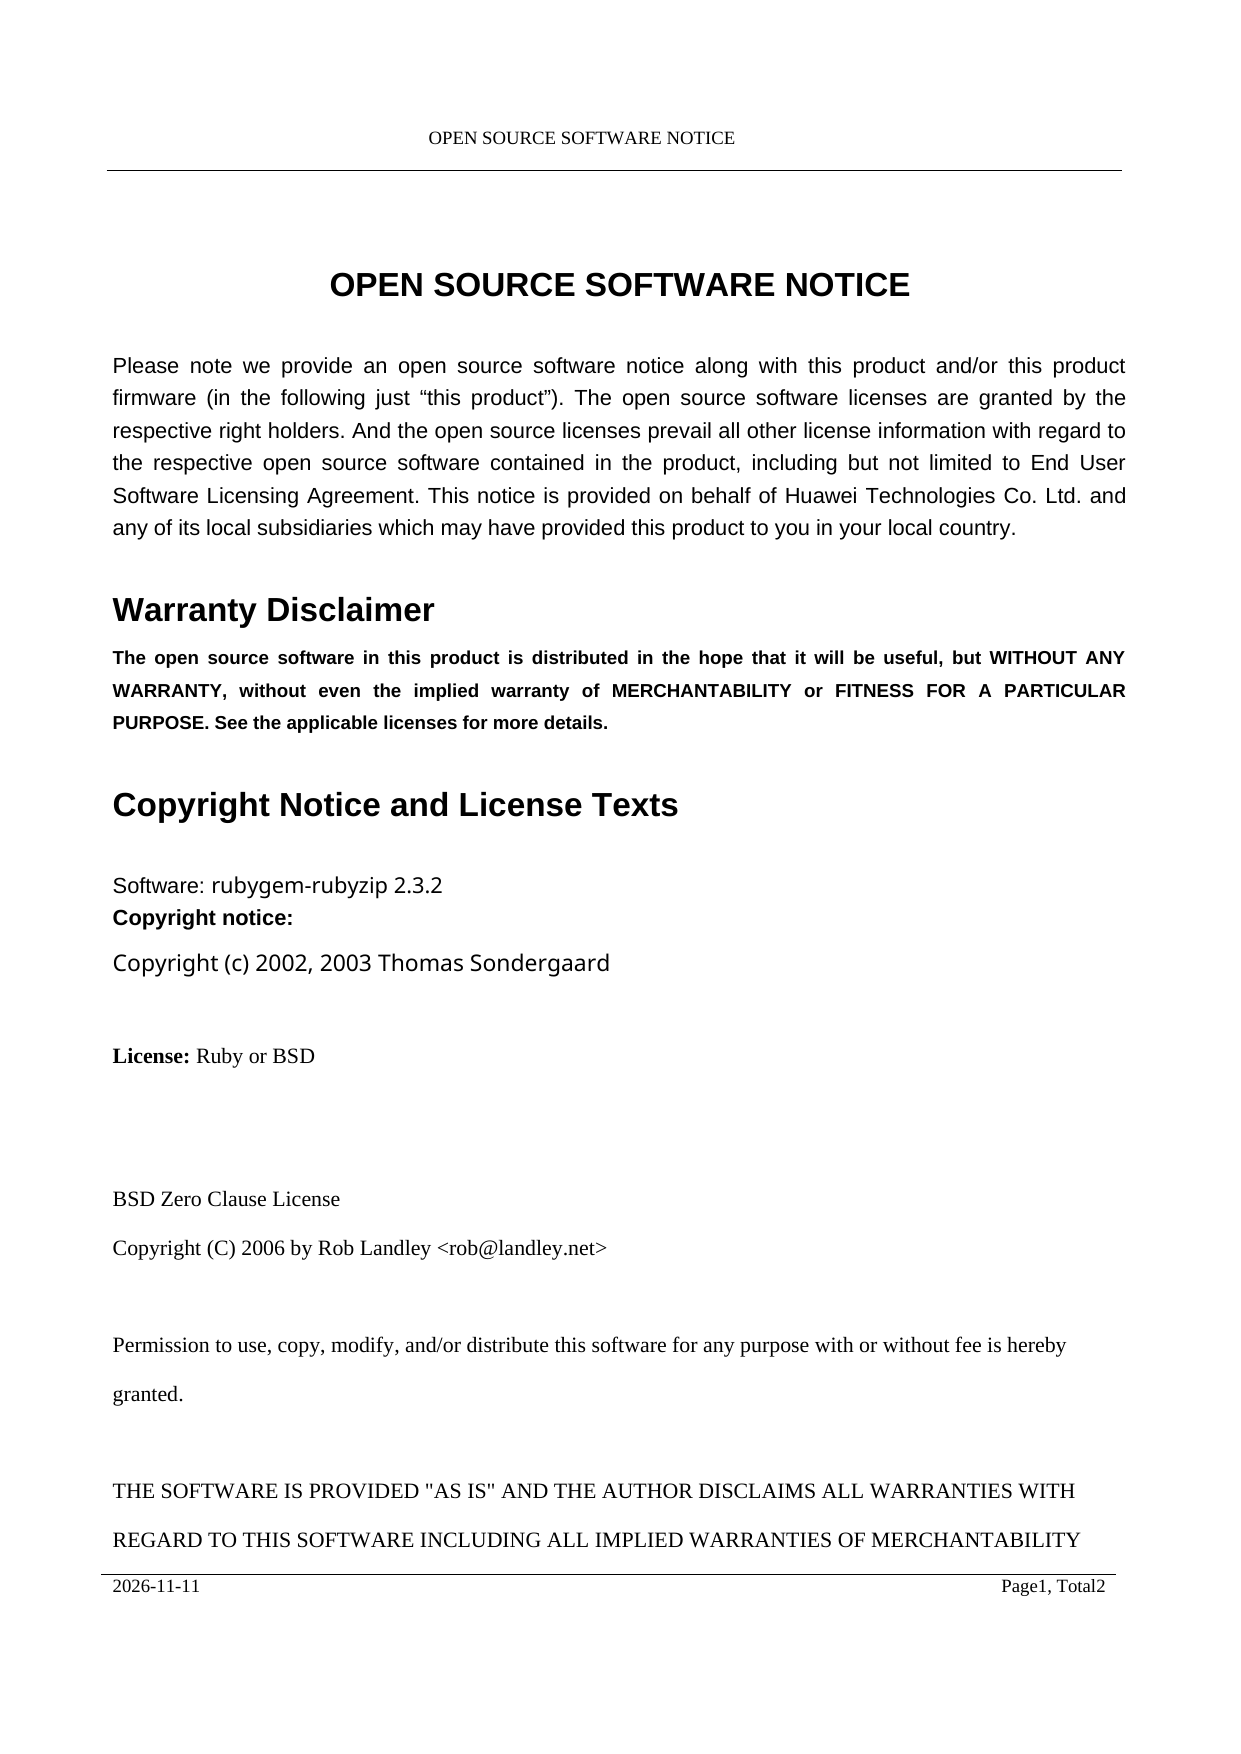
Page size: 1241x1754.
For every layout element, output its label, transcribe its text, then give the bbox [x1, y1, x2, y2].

text The open source software in this product is distributed in the hope that it will be useful, but WITHOUT ANY WARRANTY, without even the implied warranty of MERCHANTABILITY or FITNESS FOR A PARTICULAR PURPOSE. See the applicable licenses for more details. [112, 641, 1128, 739]
text License: Ruby or BSD [112, 1040, 1128, 1072]
text Copyright Notice and License Texts [112, 771, 1128, 836]
text Copyright notice: [112, 901, 1128, 934]
text Copyright (c) 2002, 2003 Thomas Sondergaard [112, 947, 1128, 979]
text Please note we provide an open source software notice along with this product and/or this product firmware (in the following just “this product”). The open source software licenses are granted by the respective right holders. And the open source licenses prevail all other license information with regard to the respective open source software contained in the product, including but not limited to End User Software Licensing Agreement. This notice is provided on behalf of Huawei Technologies Co. Ltd. and any of its local subsidiaries which may have provided this product to you in your local country. [112, 349, 1128, 544]
text Warranty Disclaimer [112, 576, 1128, 641]
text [112, 1085, 1128, 1556]
text OPEN SOURCE SOFTWARE NOTICE [112, 251, 1128, 316]
text Software: rubygem-rubyzip 2.3.2 [112, 869, 1128, 901]
